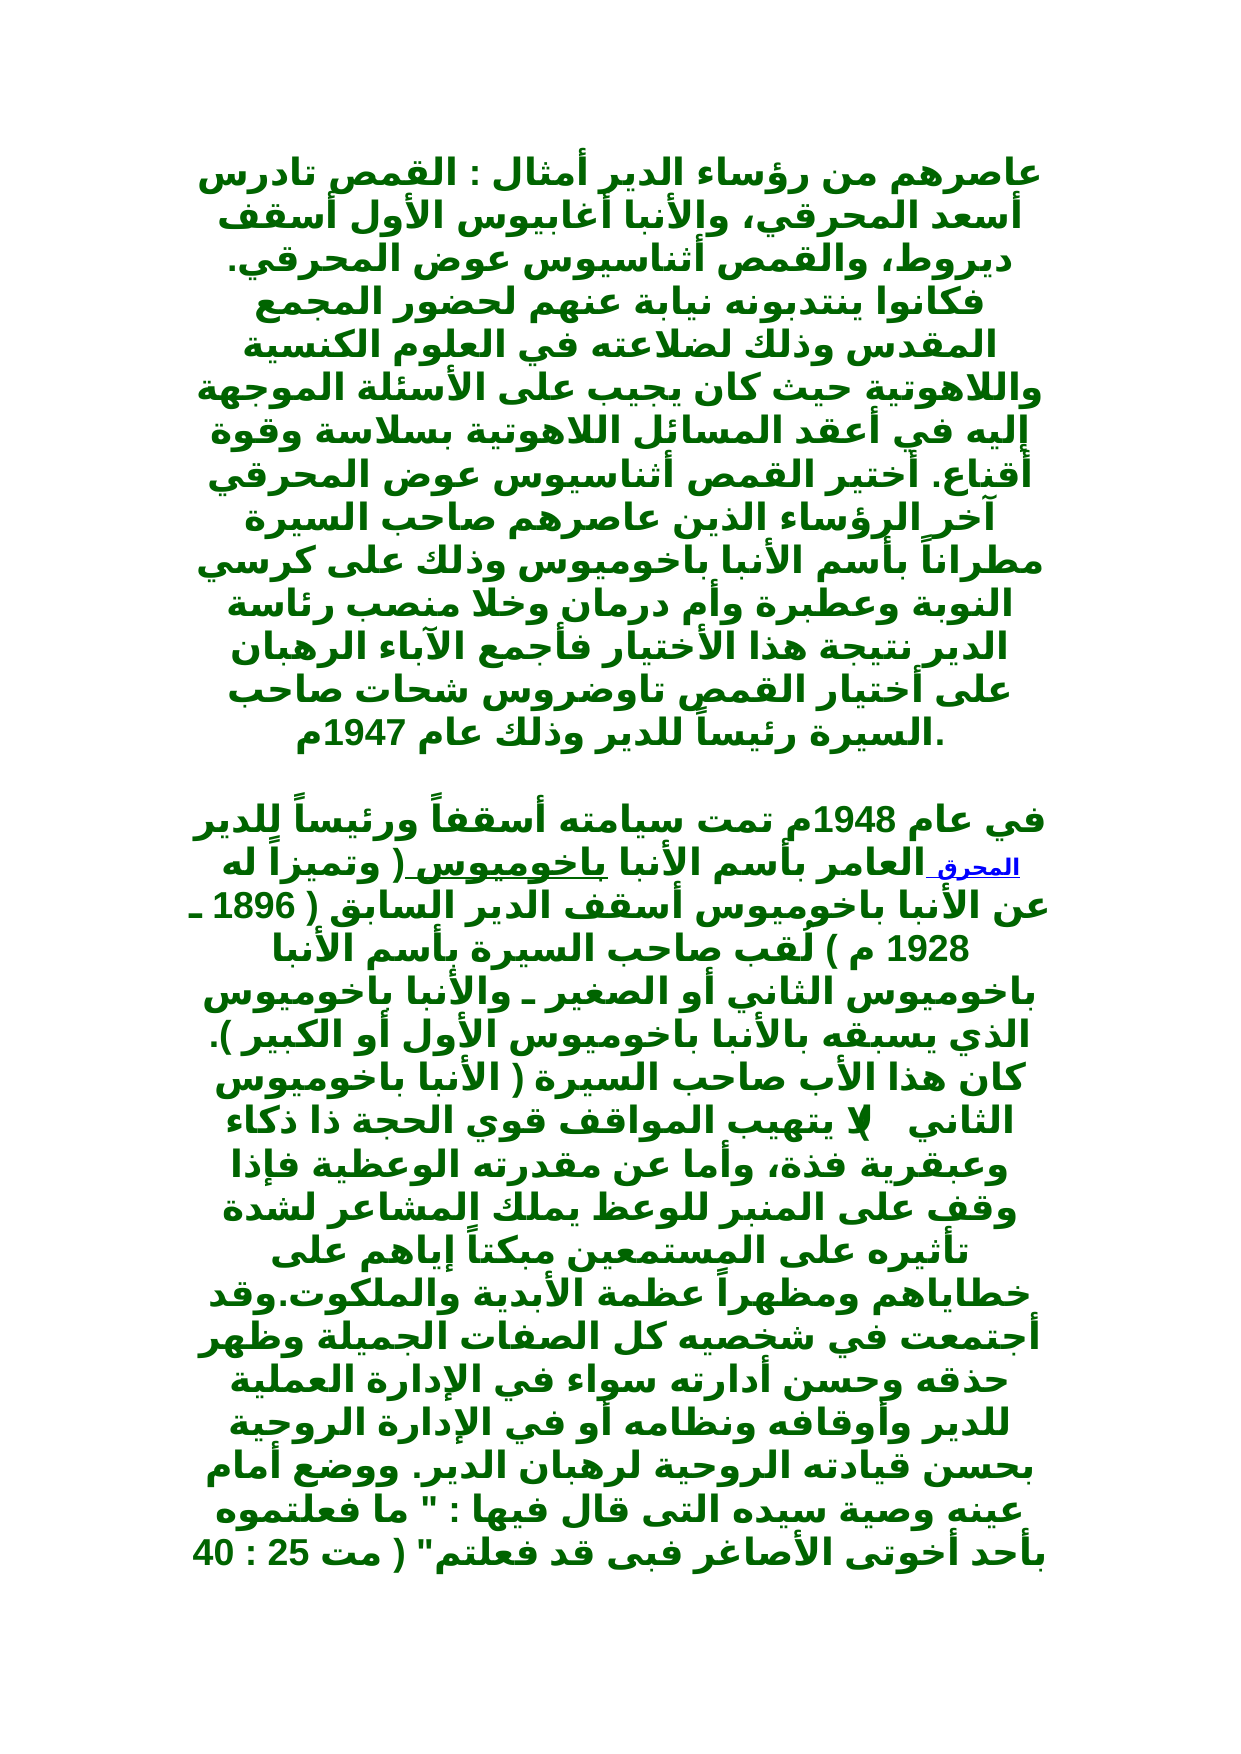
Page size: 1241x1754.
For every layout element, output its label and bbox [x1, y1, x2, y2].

text [187, 150, 1053, 1573]
